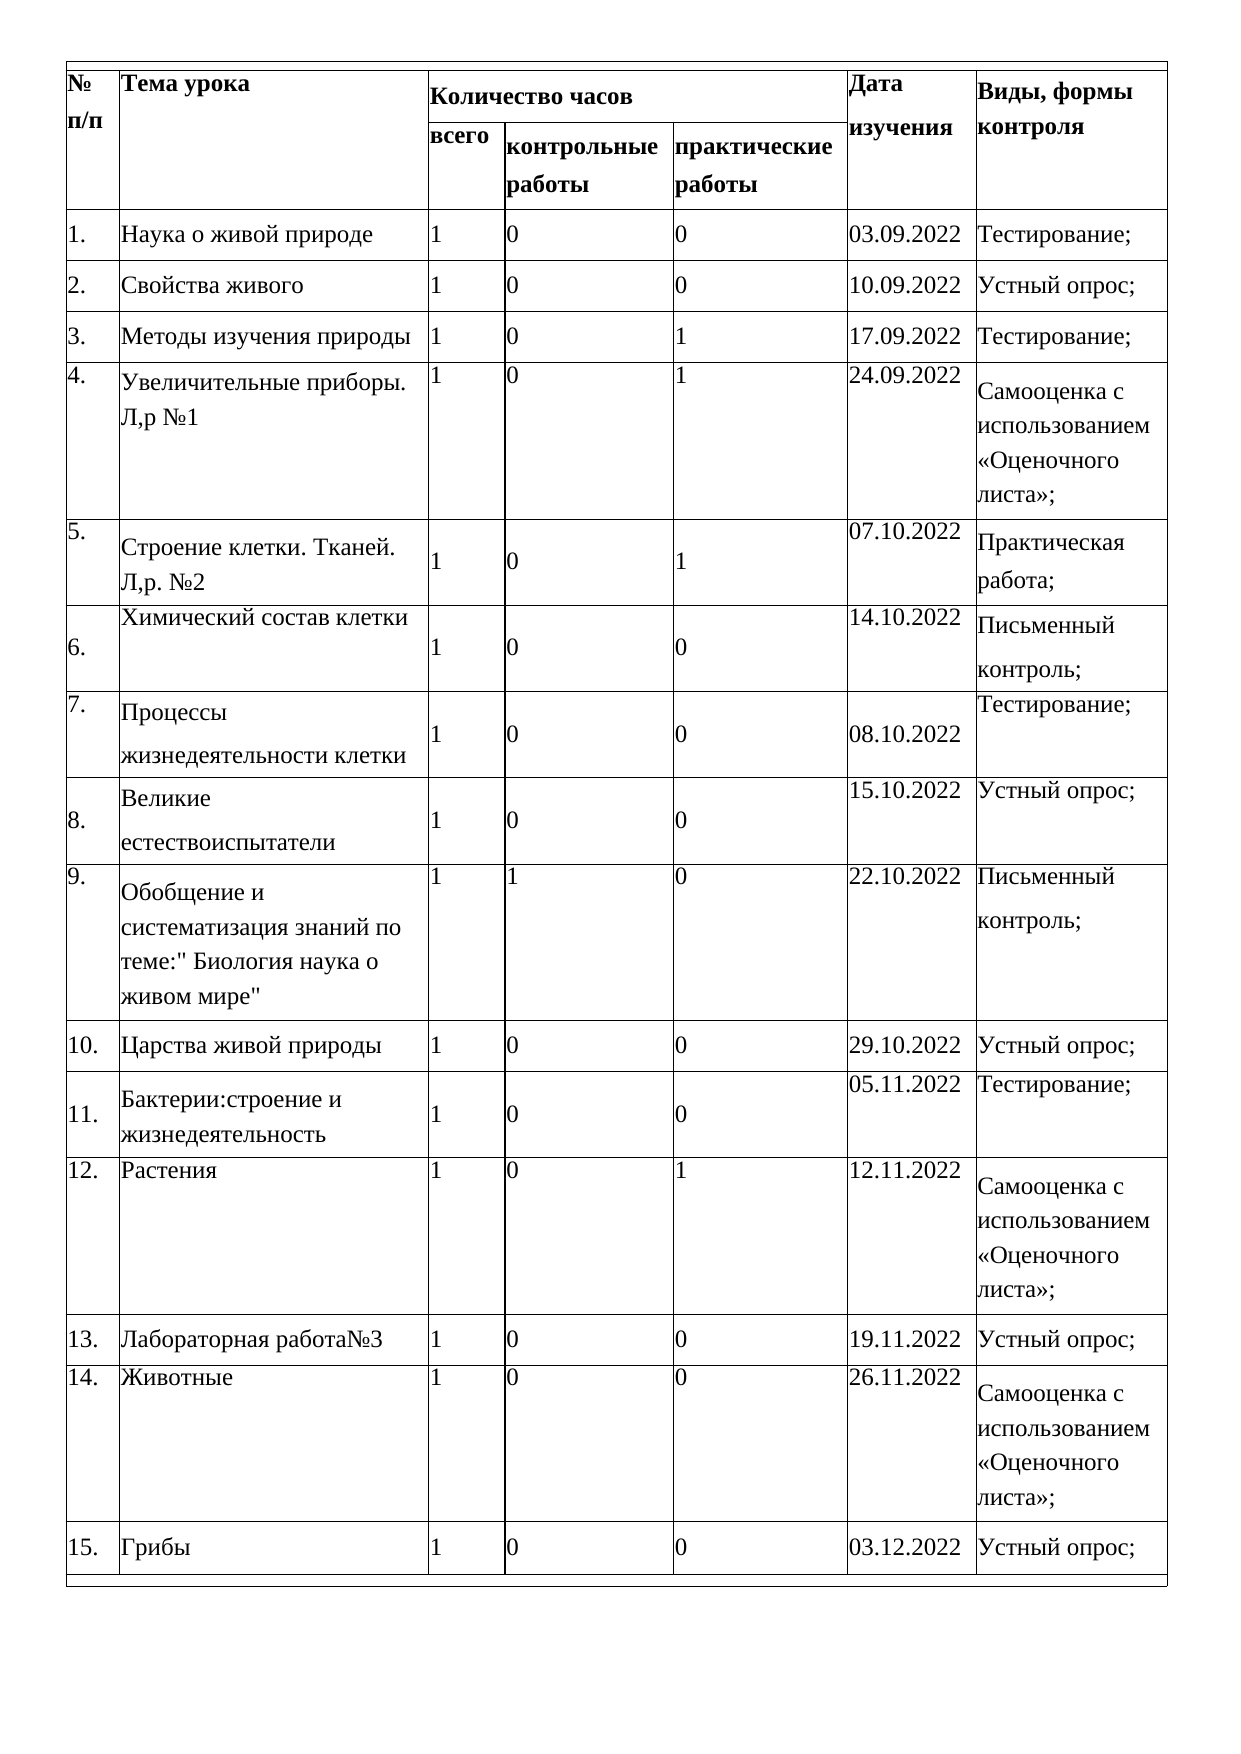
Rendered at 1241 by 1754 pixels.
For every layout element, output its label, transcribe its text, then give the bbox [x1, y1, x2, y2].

table_cell 1 [429, 1021, 504, 1071]
table_cell 10.09.2022 [848, 261, 976, 311]
table_cell 29.10.2022 [848, 1021, 976, 1071]
table_cell 0 [506, 1021, 673, 1071]
table_cell 0 [506, 1522, 673, 1573]
table_cell 1 [674, 520, 847, 604]
table_cell Письменный контроль; [977, 865, 1167, 1019]
table_header Дата изучения [848, 71, 976, 208]
table_cell 0 [506, 261, 673, 311]
table_cell 05.11.2022 [848, 1072, 976, 1157]
table_cell 14. [67, 1366, 119, 1521]
table_cell 6. [67, 606, 119, 691]
table_cell Наука о живой природе [120, 210, 428, 259]
table_cell Устный опрос; [977, 1021, 1167, 1071]
table_cell 0 [506, 1158, 673, 1313]
table_cell Бактерии:строение и жизнедеятельность [120, 1072, 428, 1157]
table_cell 0 [674, 1072, 847, 1157]
table_cell Процессы жизнедеятельности клетки [120, 692, 428, 777]
table_cell 15. [67, 1522, 119, 1573]
table_cell 1 [674, 363, 847, 518]
table_cell Животные [120, 1366, 428, 1521]
table_cell 19.11.2022 [848, 1315, 976, 1364]
table_cell 0 [506, 312, 673, 362]
table_header № п/п [67, 71, 119, 208]
table_cell 4. [67, 363, 119, 518]
table_cell Методы изучения природы [120, 312, 428, 362]
table_cell 07.10.2022 [848, 520, 976, 604]
table_cell 0 [674, 865, 847, 1019]
table_cell 0 [506, 363, 673, 518]
table_cell Практическая работа; [977, 520, 1167, 604]
table_cell 1 [429, 210, 504, 259]
table_cell 15.10.2022 [848, 778, 976, 863]
table_cell Растения [120, 1158, 428, 1313]
table_cell 0 [674, 1315, 847, 1364]
table_cell 26.11.2022 [848, 1366, 976, 1521]
table_cell 03.12.2022 [848, 1522, 976, 1573]
table_header Тема урока [120, 71, 428, 208]
table_cell 1 [506, 865, 673, 1019]
table_cell 13. [67, 1315, 119, 1364]
table_cell Свойства живого [120, 261, 428, 311]
table_cell Самооценка с использованием «Оценочного листа»; [977, 363, 1167, 518]
table_cell 0 [506, 520, 673, 604]
table_cell 1 [429, 1158, 504, 1313]
table_cell 11. [67, 1072, 119, 1157]
table_cell 1 [429, 520, 504, 604]
table_cell 1 [429, 606, 504, 691]
table_cell 0 [674, 778, 847, 863]
table_cell 0 [674, 210, 847, 259]
table_cell 03.09.2022 [848, 210, 976, 259]
table_cell 0 [506, 210, 673, 259]
table_cell 14.10.2022 [848, 606, 976, 691]
table_cell 0 [674, 606, 847, 691]
table_cell Тестирование; [977, 312, 1167, 362]
table_cell 0 [506, 778, 673, 863]
table_cell 0 [674, 1366, 847, 1521]
table_cell Великие естествоиспытатели [120, 778, 428, 863]
table_cell 1 [429, 1315, 504, 1364]
table_cell 1 [429, 312, 504, 362]
table_cell Обобщение и систематизация знаний по теме:" Биология наука о живом мире" [120, 865, 428, 1019]
table_cell 9. [67, 865, 119, 1019]
table_cell Лабораторная работа№3 [120, 1315, 428, 1364]
table_cell 12.11.2022 [848, 1158, 976, 1313]
table_cell 3. [67, 312, 119, 362]
table_cell Устный опрос; [977, 261, 1167, 311]
table_cell 7. [67, 692, 119, 777]
table_cell 0 [506, 606, 673, 691]
table_cell 0 [506, 692, 673, 777]
table_cell 0 [506, 1072, 673, 1157]
table_cell 1 [429, 1072, 504, 1157]
table_cell 10. [67, 1021, 119, 1071]
table_cell 1 [429, 1366, 504, 1521]
table_cell 0 [506, 1366, 673, 1521]
table_cell Самооценка с использованием «Оценочного листа»; [977, 1366, 1167, 1521]
table_cell 1 [429, 1522, 504, 1573]
table_cell 0 [674, 1522, 847, 1573]
table_cell Устный опрос; [977, 1522, 1167, 1573]
table_cell Тестирование; [977, 1072, 1167, 1157]
table_cell Увеличительные приборы. Л,р №1 [120, 363, 428, 518]
table_cell 1 [429, 692, 504, 777]
table_cell 12. [67, 1158, 119, 1313]
table_cell всего [429, 123, 504, 208]
table_cell Письменный контроль; [977, 606, 1167, 691]
table_cell 08.10.2022 [848, 692, 976, 777]
table_header Виды, формы контроля [977, 71, 1167, 208]
table_cell 22.10.2022 [848, 865, 976, 1019]
table_cell Тестирование; [977, 210, 1167, 259]
table_cell 0 [674, 692, 847, 777]
table_cell Строение клетки. Тканей. Л,р. №2 [120, 520, 428, 604]
table_cell практические работы [674, 123, 847, 208]
table_cell 2. [67, 261, 119, 311]
table_cell 8. [67, 778, 119, 863]
table_cell Устный опрос; [977, 1315, 1167, 1364]
table_cell 1 [429, 778, 504, 863]
table_cell контрольные работы [506, 123, 673, 208]
table_cell 1 [674, 312, 847, 362]
table_cell 0 [506, 1315, 673, 1364]
table_cell Тестирование; [977, 692, 1167, 777]
table_cell 24.09.2022 [848, 363, 976, 518]
table_cell 0 [674, 1021, 847, 1071]
table_cell Царства живой природы [120, 1021, 428, 1071]
table_cell Устный опрос; [977, 778, 1167, 863]
table_cell Самооценка с использованием «Оценочного листа»; [977, 1158, 1167, 1313]
table_cell 5. [67, 520, 119, 604]
table_cell 17.09.2022 [848, 312, 976, 362]
table_cell Химический состав клетки [120, 606, 428, 691]
table_cell 0 [674, 261, 847, 311]
table_cell 1 [429, 865, 504, 1019]
table_header Количество часов [429, 71, 847, 122]
table_cell Грибы [120, 1522, 428, 1573]
table_cell 1 [429, 261, 504, 311]
table_cell 1 [429, 363, 504, 518]
table_cell 1. [67, 210, 119, 259]
table_cell 1 [674, 1158, 847, 1313]
